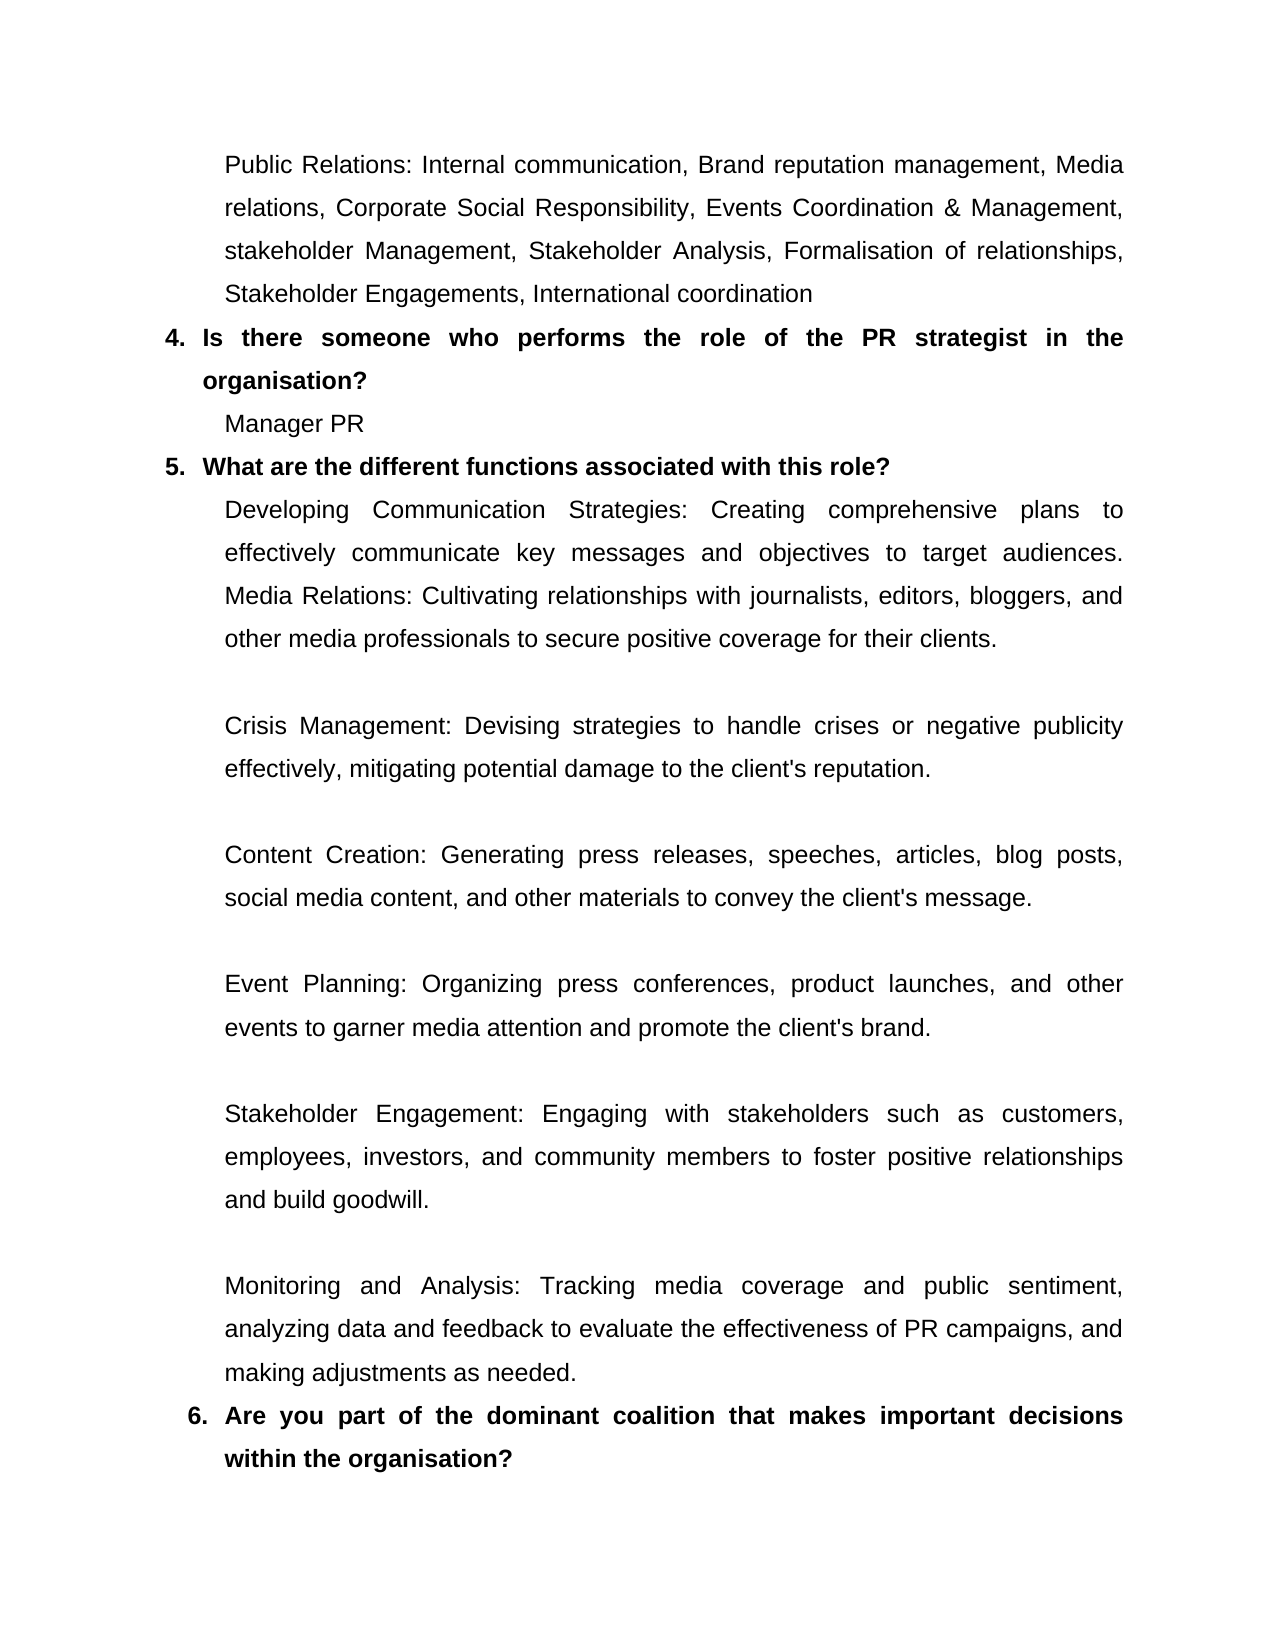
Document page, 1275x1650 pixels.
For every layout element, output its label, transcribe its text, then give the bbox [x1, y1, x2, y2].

text Monitoring and Analysis: Tracking media coverage and public sentiment, analyzing data and feedback to evaluate the effectiveness of PR campaigns, and making adjustments as needed. [224, 1271, 1125, 1386]
text Event Planning: Organizing press conferences, product launches, and other events to garner media attention and promote the client's brand. [224, 969, 1125, 1041]
text Content Creation: Generating press releases, speeches, articles, blog posts, social media content, and other materials to convey the client's message. [224, 840, 1125, 912]
list What are the different functions associated with this role? [165, 452, 1125, 481]
list Are you part of the dominant coalition that makes important decisions within the organisation? [187, 1401, 1125, 1472]
text Stakeholder Engagement: Engaging with stakeholders such as customers, employees, investors, and community members to foster positive relationships and build goodwill. [224, 1099, 1125, 1214]
list Is there someone who performs the role of the PR strategist in the organisation? [165, 322, 1125, 394]
text Developing Communication Strategies: Creating comprehensive plans to effectively communicate key messages and objectives to target audiences. Media Relations: Cultivating relationships with journalists, editors, bloggers, and other media professionals to secure positive coverage for their clients. [224, 495, 1125, 653]
text Manager PR [224, 409, 1125, 437]
text Public Relations: Internal communication, Brand reputation management, Media relations, Corporate Social Responsibility, Events Coordination & Management, stakeholder Management, Stakeholder Analysis, Formalisation of relationships, Stakeholder Engagements, International coordination [224, 150, 1125, 308]
text Crisis Management: Devising strategies to handle crises or negative publicity effectively, mitigating potential damage to the client's reputation. [224, 711, 1125, 782]
